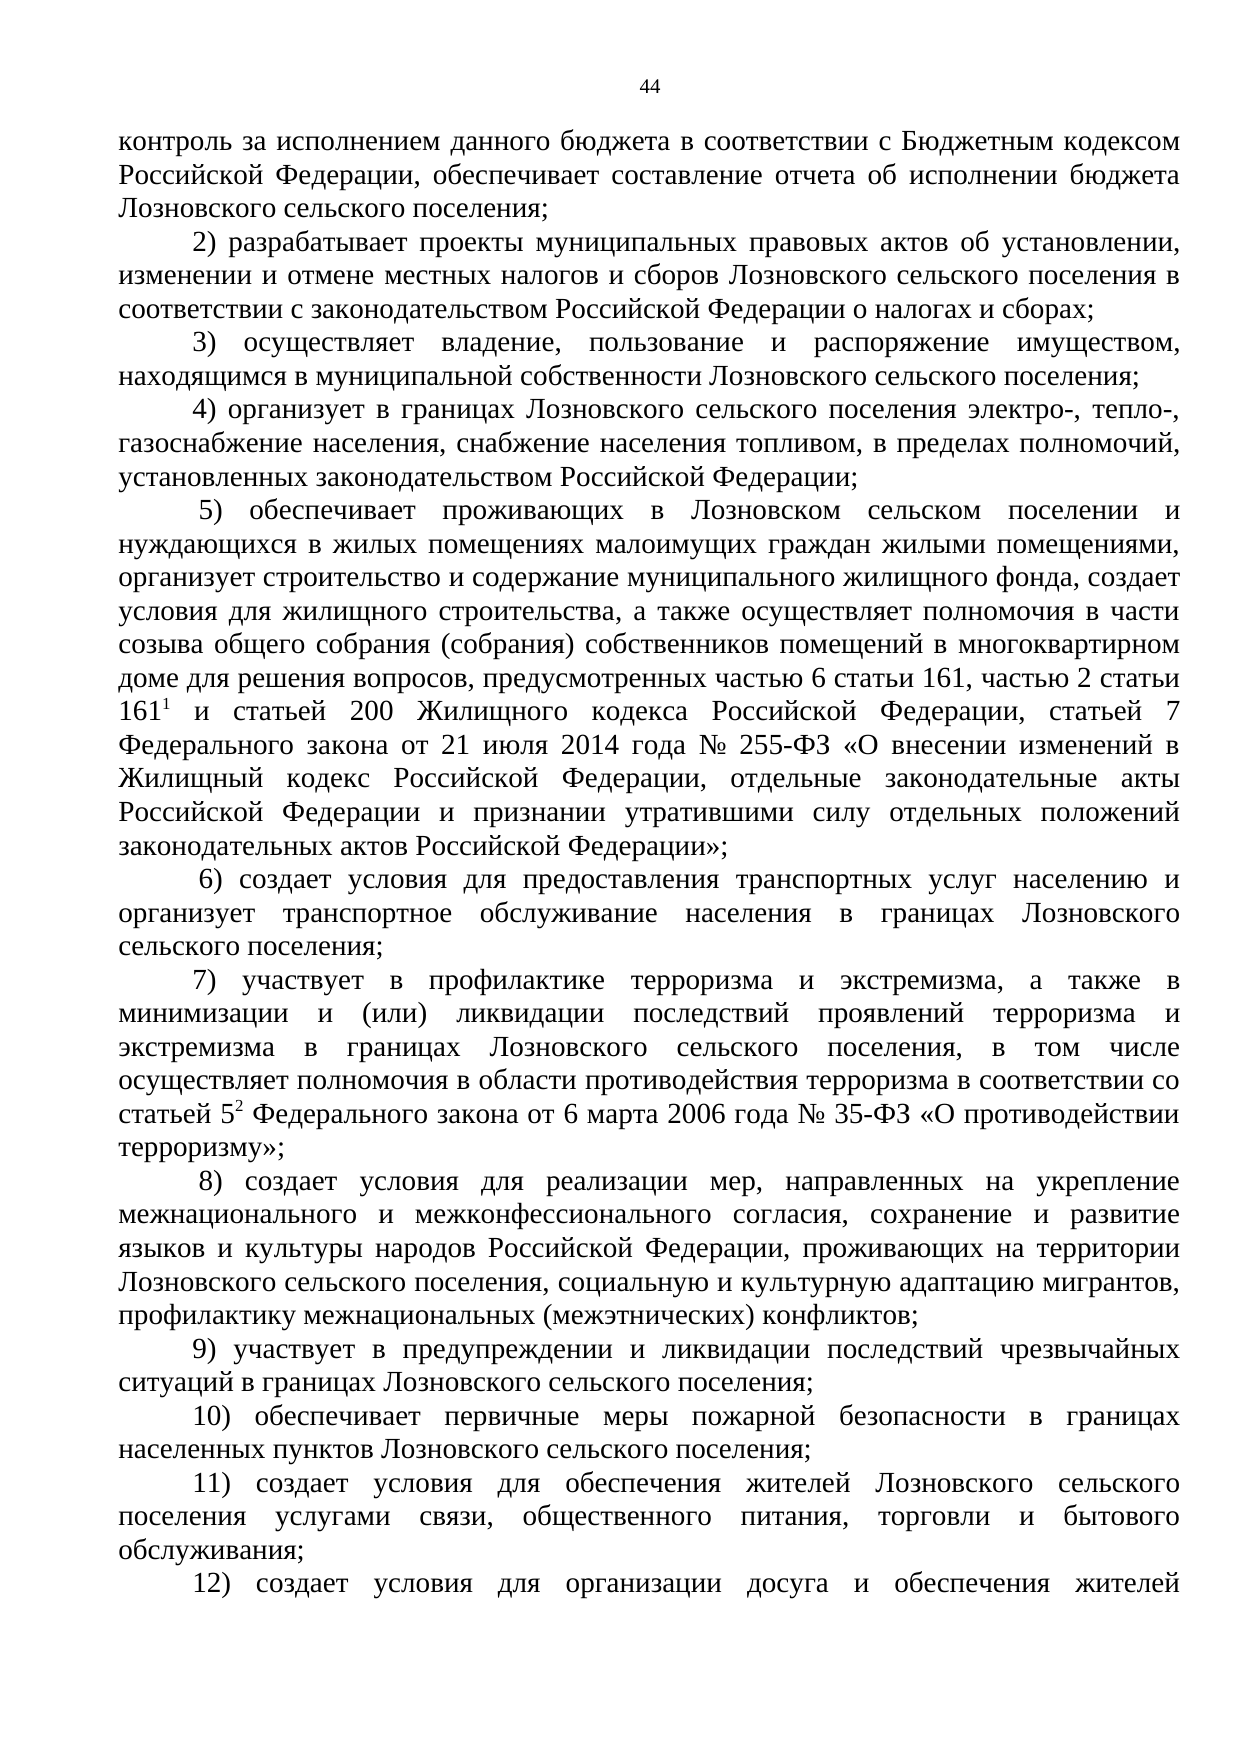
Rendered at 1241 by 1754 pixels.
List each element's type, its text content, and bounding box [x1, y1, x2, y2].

text 2) разрабатывает проекты муниципальных правовых актов об установлении, изменении и отмене местных налогов и сборов Лозновского сельского поселения в соответствии с законодательством Российской Федерации о налогах и сборах; [118, 224, 1181, 324]
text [118, 1566, 1181, 1599]
text 9) участвует в предупреждении и ликвидации последствий чрезвычайных ситуаций в границах Лозновского сельского поселения; [118, 1331, 1181, 1398]
text 8) создает условия для реализации мер, направленных на укрепление межнационального и межконфессионального согласия, сохранение и развитие языков и культуры народов Российской Федерации, проживающих на территории Лозновского сельского поселения, социальную и культурную адаптацию мигрантов, профилактику межнациональных (межэтнических) конфликтов; [118, 1163, 1181, 1331]
text 11) создает условия для обеспечения жителей Лозновского сельского поселения услугами связи, общественного питания, торговли и бытового обслуживания; [118, 1465, 1181, 1566]
text 5) обеспечивает проживающих в Лозновском сельском поселении и нуждающихся в жилых помещениях малоимущих граждан жилыми помещениями, организует строительство и содержание муниципального жилищного фонда, создает условия для жилищного строительства, а также осуществляет полномочия в части созыва общего собрания (собрания) собственников помещений в многоквартирном доме для решения вопросов, предусмотренных частью 6 статьи 161, частью 2 статьи 1611 и статьей 200 Жилищного кодекса Российской Федерации, статьей 7 Федерального закона от 21 июля 2014 года № 255-ФЗ «О внесении изменений в Жилищный кодекс Российской Федерации, отдельные законодательные акты Российской Федерации и признании утратившими силу отдельных положений законодательных актов Российской Федерации»; [118, 492, 1181, 861]
text 4) организует в границах Лозновского сельского поселения электро-, тепло-, газоснабжение населения, снабжение населения топливом, в пределах полномочий, установленных законодательством Российской Федерации; [118, 392, 1181, 492]
text 3) осуществляет владение, пользование и распоряжение имуществом, находящимся в муниципальной собственности Лозновского сельского поселения; [118, 324, 1181, 392]
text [118, 123, 1181, 224]
text 10) обеспечивает первичные меры пожарной безопасности в границах населенных пунктов Лозновского сельского поселения; [118, 1398, 1181, 1465]
text 7) участвует в профилактике терроризма и экстремизма, а также в минимизации и (или) ликвидации последствий проявлений терроризма и экстремизма в границах Лозновского сельского поселения, в том числе осуществляет полномочия в области противодействия терроризма в соответствии со статьей 52 Федерального закона от 6 марта 2006 года № 35-ФЗ «О противодействии терроризму»; [118, 962, 1181, 1163]
text 6) создает условия для предоставления транспортных услуг населению и организует транспортное обслуживание населения в границах Лозновского сельского поселения; [118, 861, 1181, 962]
